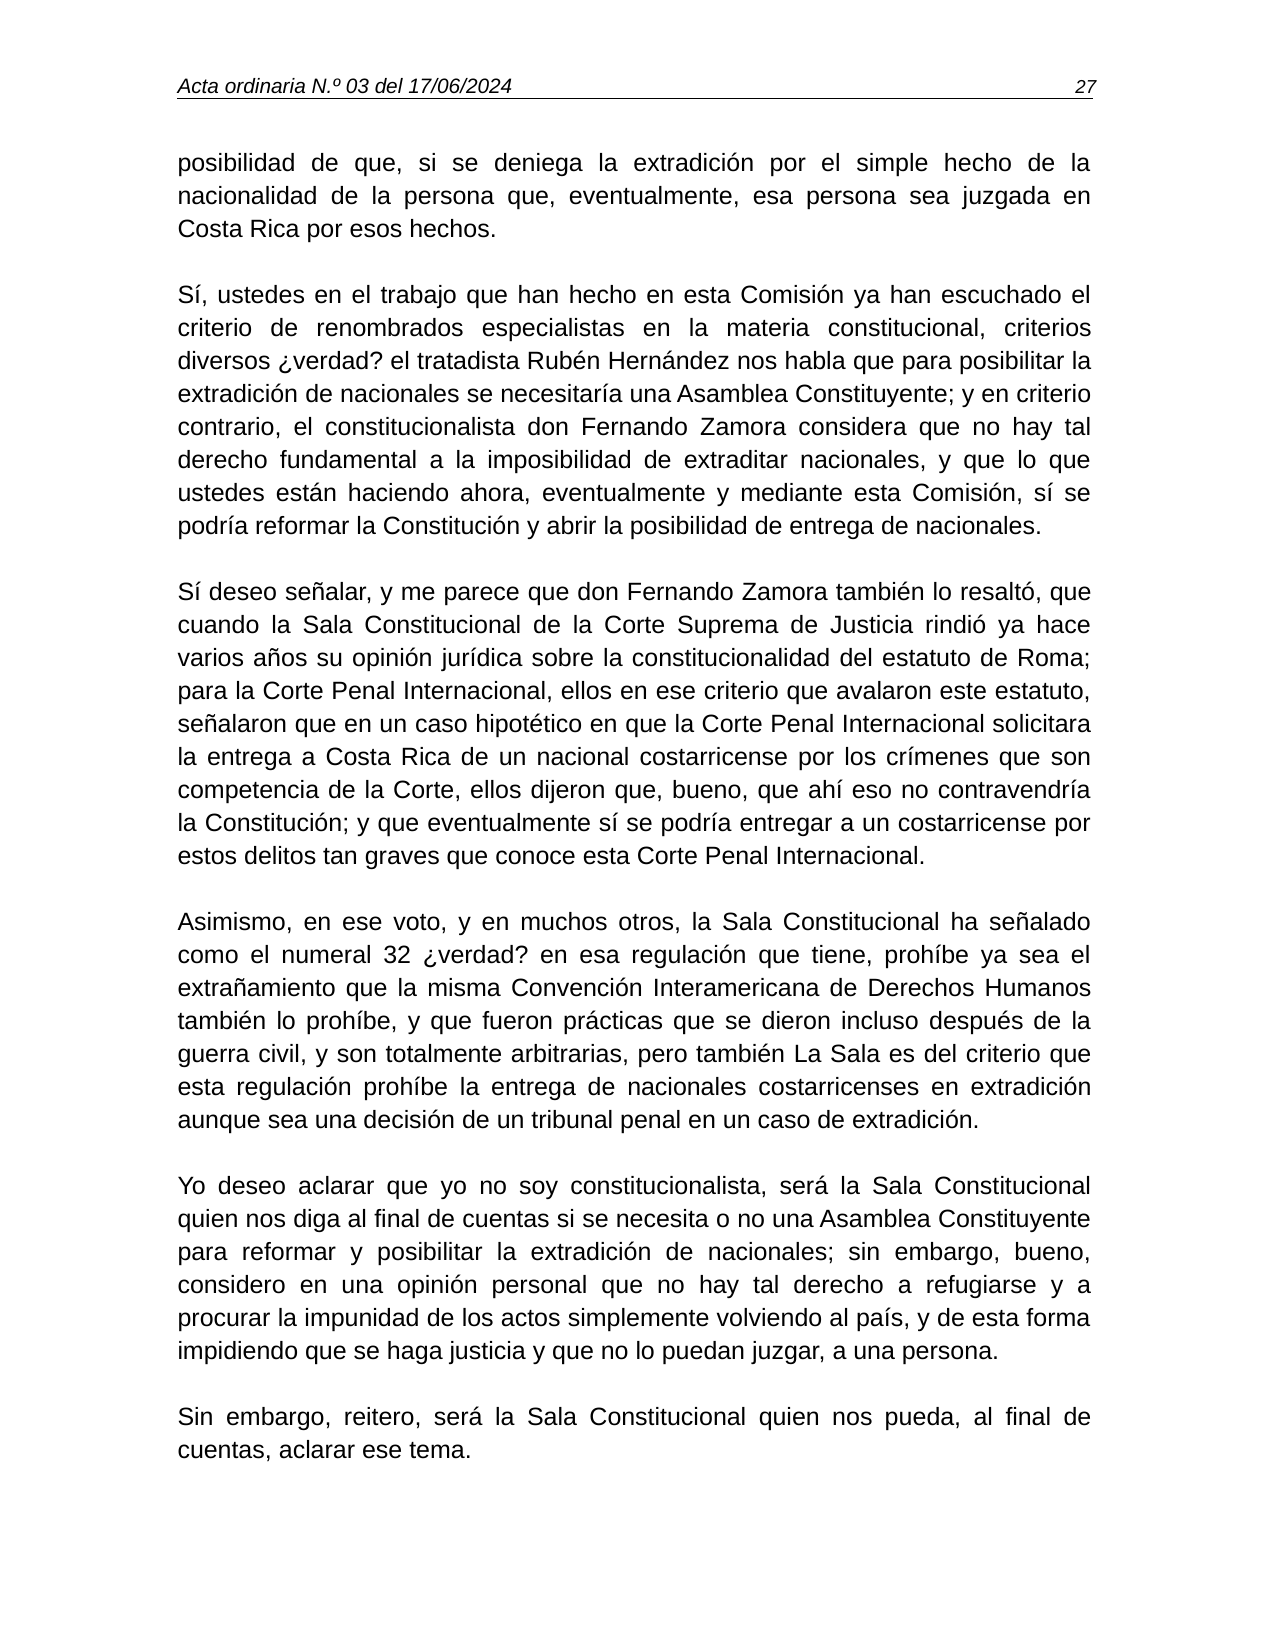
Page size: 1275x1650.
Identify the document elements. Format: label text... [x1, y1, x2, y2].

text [177, 148, 1093, 242]
text Yo deseo aclarar que yo no soy constitucionalista, será la Sala Constitucional quien nos diga al final de cuentas si se necesita o no una Asamblea Constituyente para reformar y posibilitar la extradición de nacionales; sin embargo, bueno, considero en una opinión personal que no hay tal derecho a refugiarse y a procurar la impunidad de los actos simplemente volviendo al país, y de esta forma impidiendo que se haga justicia y que no lo puedan juzgar, a una persona. [177, 1171, 1093, 1365]
text Sí, ustedes en el trabajo que han hecho en esta Comisión ya han escuchado el criterio de renombrados especialistas en la materia constitucional, criterios diversos ¿verdad? el tratadista Rubén Hernández nos habla que para posibilitar la extradición de nacionales se necesitaría una Asamblea Constituyente; y en criterio contrario, el constitucionalista don Fernando Zamora considera que no hay tal derecho fundamental a la imposibilidad de extraditar nacionales, y que lo que ustedes están haciendo ahora, eventualmente y mediante esta Comisión, sí se podría reformar la Constitución y abrir la posibilidad de entrega de nacionales. [177, 280, 1093, 539]
text Sin embargo, reitero, será la Sala Constitucional quien nos pueda, al final de cuentas, aclarar ese tema. [177, 1402, 1093, 1464]
text Asimismo, en ese voto, y en muchos otros, la Sala Constitucional ha señalado como el numeral 32 ¿verdad? en esa regulación que tiene, prohíbe ya sea el extrañamiento que la misma Convención Interamericana de Derechos Humanos también lo prohíbe, y que fueron prácticas que se dieron incluso después de la guerra civil, y son totalmente arbitrarias, pero también La Sala es del criterio que esta regulación prohíbe la entrega de nacionales costarricenses en extradición aunque sea una decisión de un tribunal penal en un caso de extradición. [177, 907, 1093, 1134]
text Sí deseo señalar, y me parece que don Fernando Zamora también lo resaltó, que cuando la Sala Constitucional de la Corte Suprema de Justicia rindió ya hace varios años su opinión jurídica sobre la constitucionalidad del estatuto de Roma; para la Corte Penal Internacional, ellos en ese criterio que avalaron este estatuto, señalaron que en un caso hipotético en que la Corte Penal Internacional solicitara la entrega a Costa Rica de un nacional costarricense por los crímenes que son competencia de la Corte, ellos dijeron que, bueno, que ahí eso no contravendría la Constitución; y que eventualmente sí se podría entregar a un costarricense por estos delitos tan graves que conoce esta Corte Penal Internacional. [177, 577, 1093, 870]
